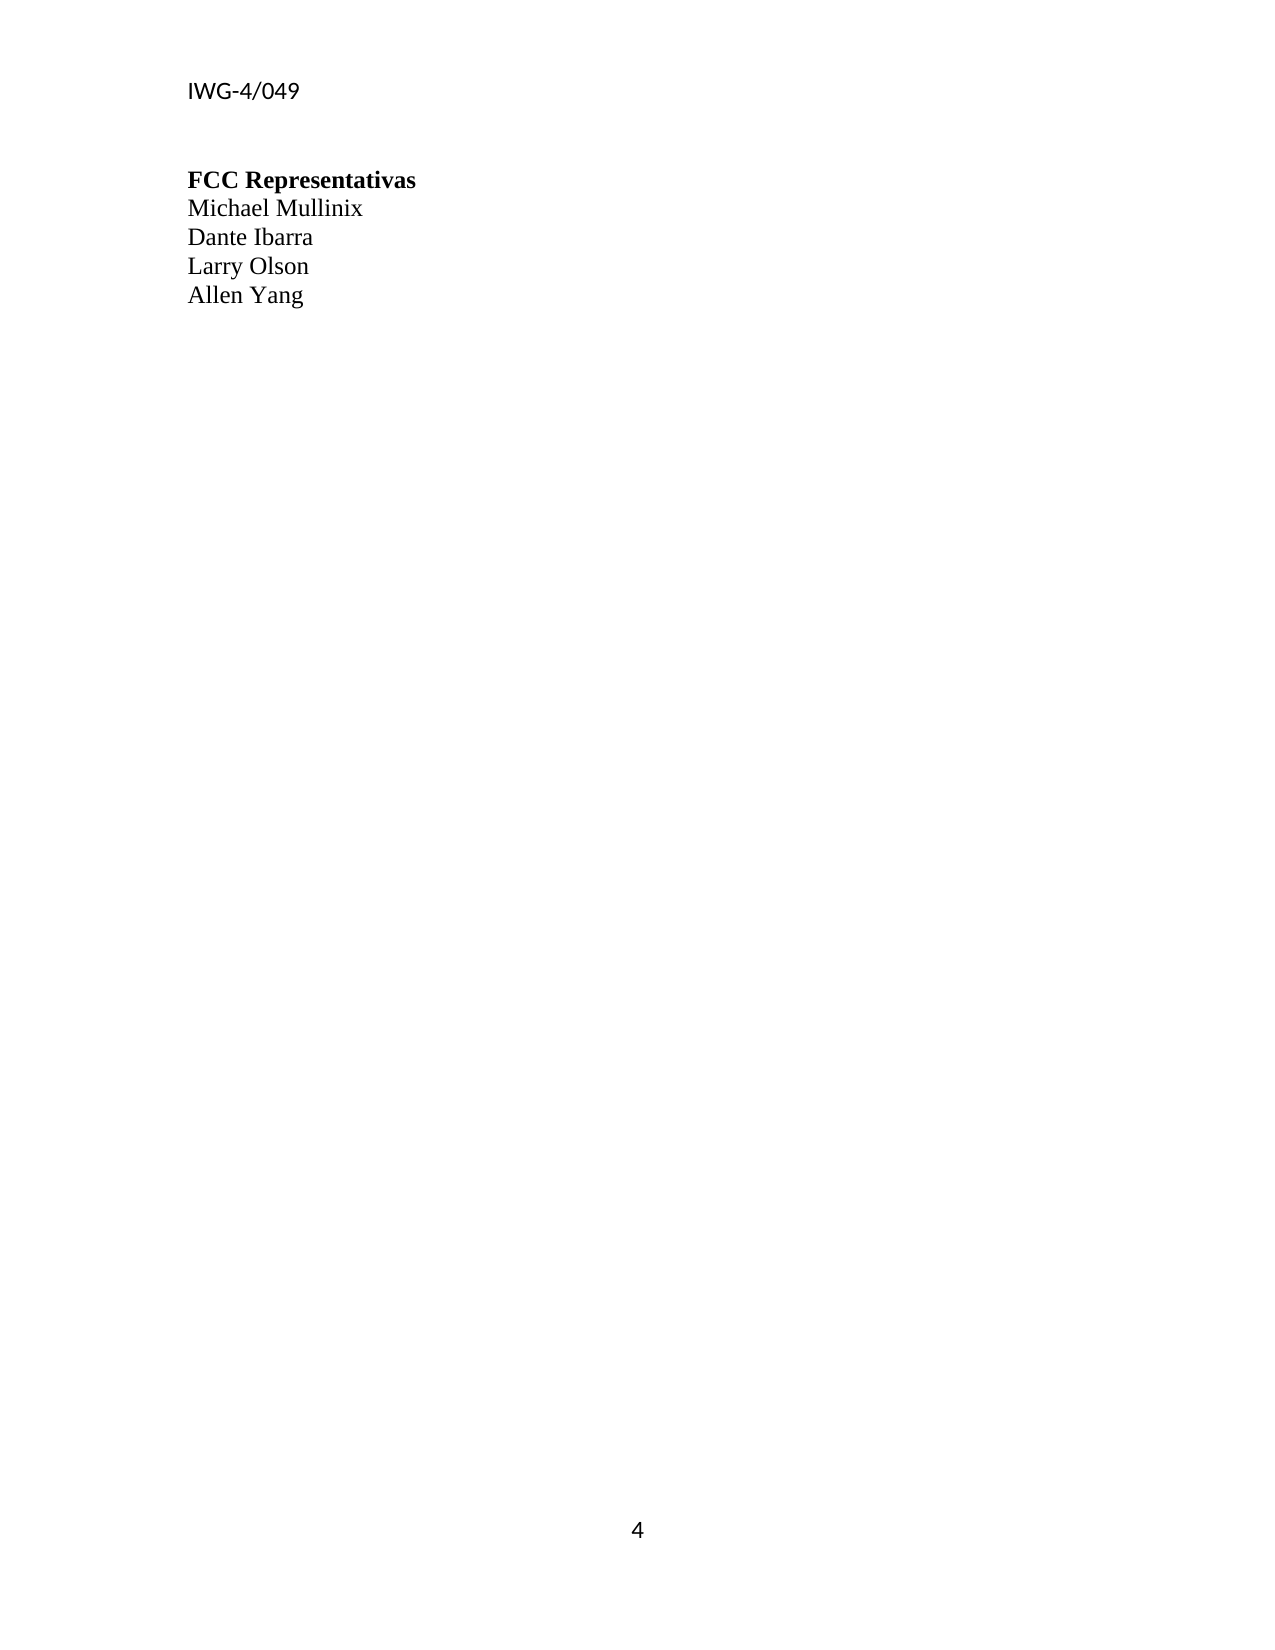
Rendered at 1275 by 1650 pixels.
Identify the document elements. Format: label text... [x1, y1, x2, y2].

text Larry Olson [187, 251, 1087, 280]
text Allen Yang [187, 280, 1087, 308]
text Dante Ibarra [187, 222, 1087, 251]
text FCC Representativas [187, 165, 1087, 193]
text Michael Mullinix [187, 193, 1087, 222]
